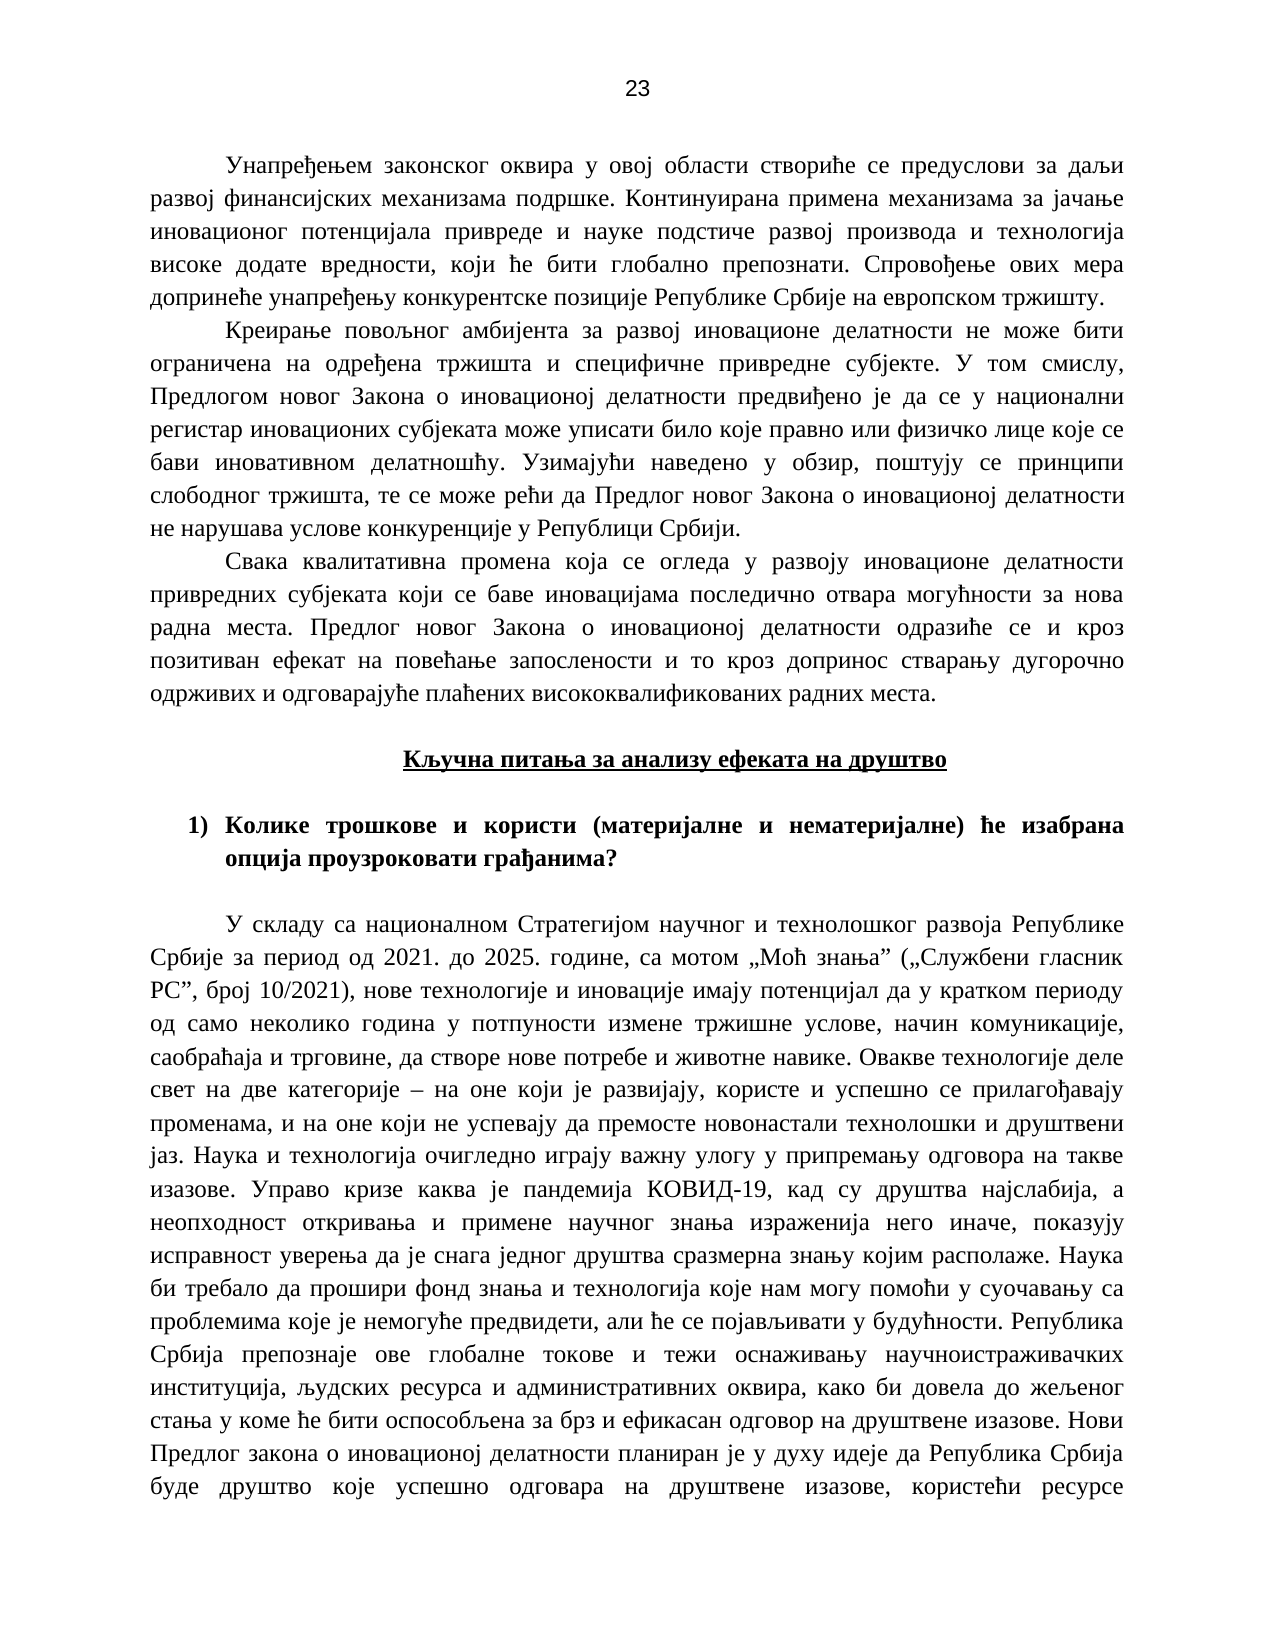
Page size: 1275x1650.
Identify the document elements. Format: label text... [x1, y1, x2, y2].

list Колике трошкове и користи (материјалне и нематеријалне) ће изабрана опција проузроковати грађанима? [187, 810, 1125, 872]
text Свака квалитативна промена која се огледа у развоју иновационе делатности привредних субјеката који се баве иновацијама последично отвара могућности за нова радна места. Предлог новог Закона о иновационој делатности одразиће се и кроз позитиван ефекат на повећање запослености и то кроз допринос стварању дугорочно одрживих и одговарајуће плаћених висококвалификованих радних места. [150, 546, 1125, 707]
text Креирање повољног амбијента за развој иновационе делатности не може бити ограничена на одређена тржишта и специфичне привредне субјекте. У том смислу, Предлогом новог Закона о иновационој делатности предвиђено је да се у национални регистар иновационих субјеката може уписати било које правно или физичко лице које се бави иновативном делатношћу. Узимајући наведено у обзир, поштују се принципи слободног тржишта, те се може рећи да Предлог новог Закона о иновационој делатности не нарушава услове конкуренције у Републици Србији. [150, 315, 1125, 542]
text Кључна питања за анализу ефеката на друштво [225, 744, 1125, 773]
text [150, 909, 1125, 1499]
text Унапређењем законског оквира у овој области створиће се предуслови за даљи развој финансијских механизама подршке. Континуирана примена механизама за јачање иновационог потенцијала привреде и науке подстиче развој производа и технологија високе додате вредности, који ће бити глобално препознати. Спровођење ових мера допринеће унапређењу конкурентске позиције Републике Србије на европском тржишту. [150, 150, 1125, 311]
